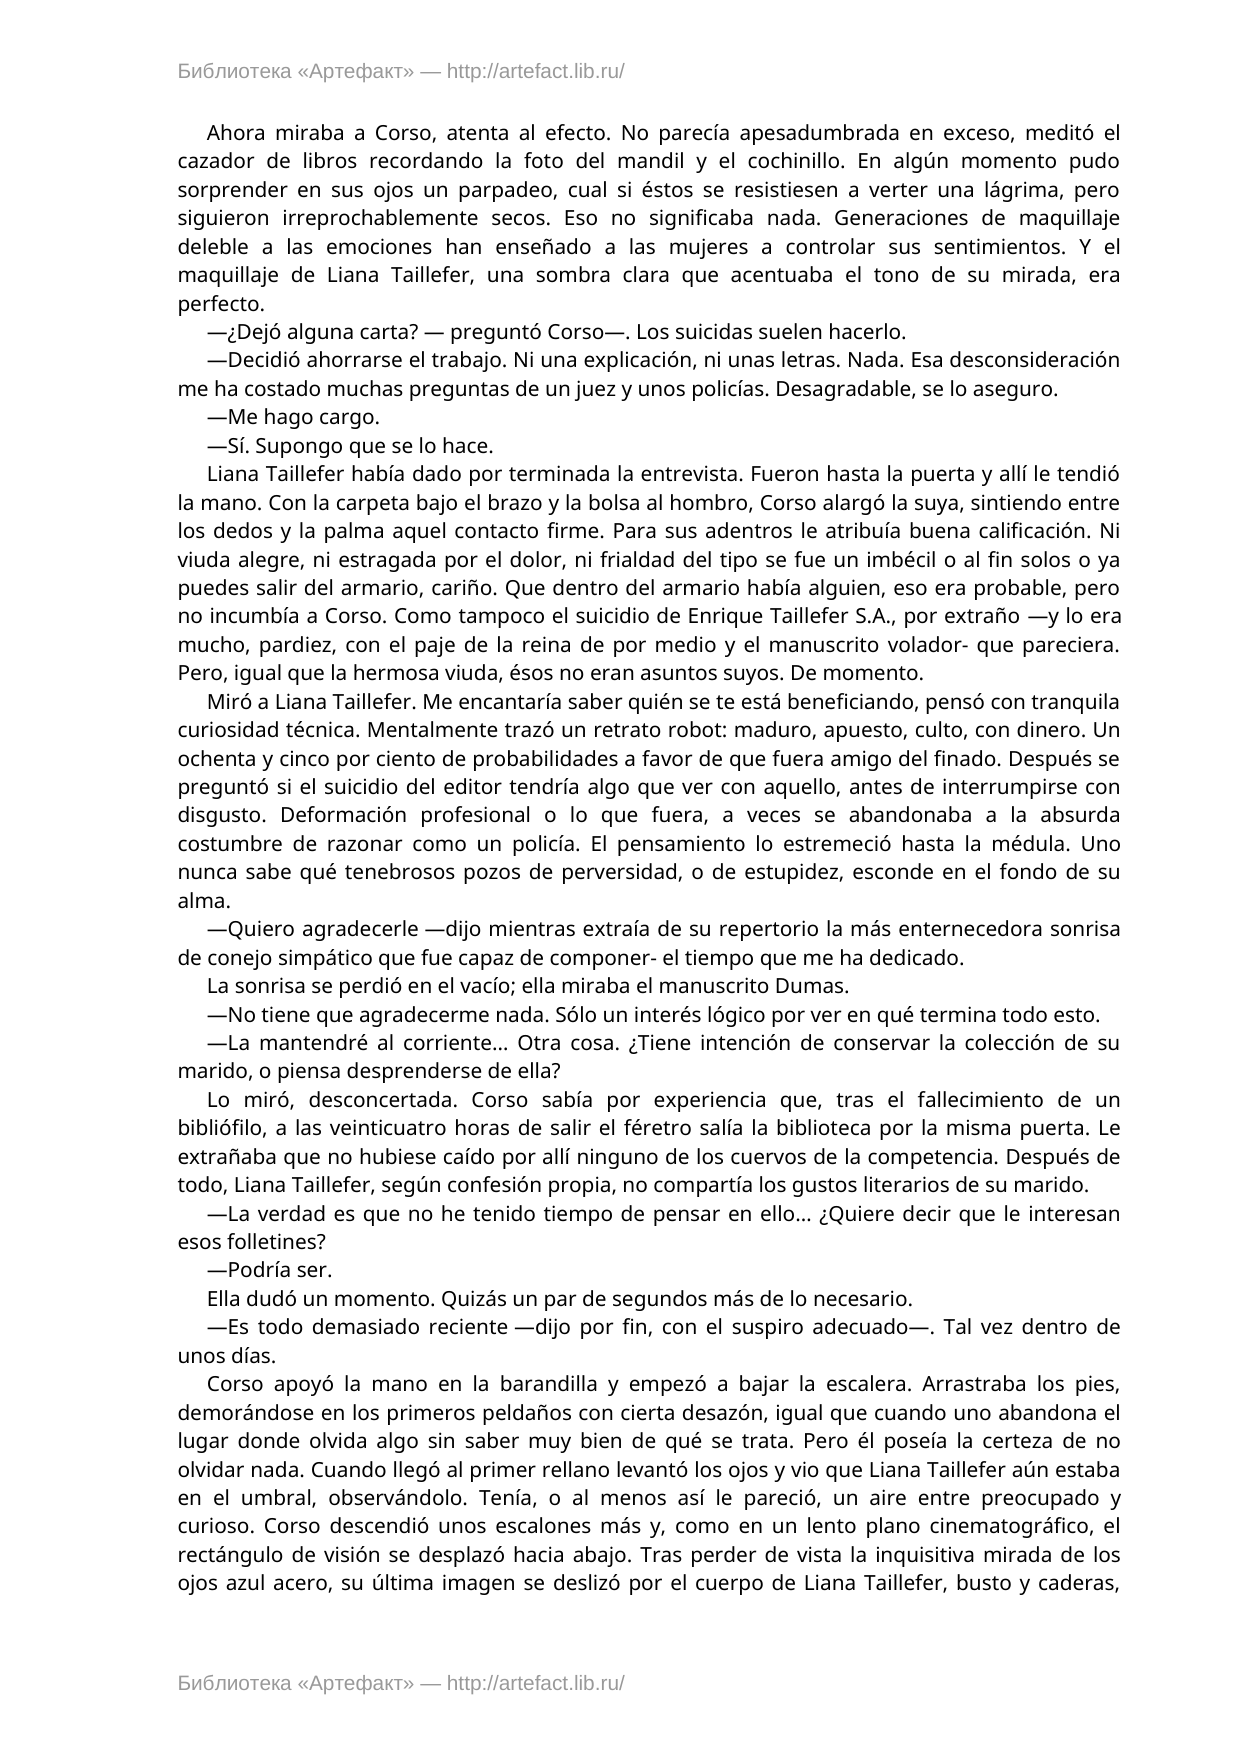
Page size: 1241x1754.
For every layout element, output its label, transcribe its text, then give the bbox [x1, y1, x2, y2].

text —Podría ser. [177, 1256, 1122, 1284]
text Liana Taillefer había dado por terminada la entrevista. Fueron hasta la puerta y allí le tendió la mano. Con la carpeta bajo el brazo y la bolsa al hombro, Corso alargó la suya, sintiendo entre los dedos y la palma aquel contacto firme. Para sus adentros le atribuía buena calificación. Ni viuda alegre, ni estragada por el dolor, ni frialdad del tipo se fue un imbécil o al fin solos o ya puedes salir del armario, cariño. Que dentro del armario había alguien, eso era probable, pero no incumbía a Corso. Como tampoco el suicidio de Enrique Taillefer S.A., por extraño —y lo era mucho, pardiez, con el paje de la reina de por medio y el manuscrito volador- que pareciera. Pero, igual que la hermosa viuda, ésos no eran asuntos suyos. De momento. [177, 459, 1122, 687]
text —La mantendré al corriente… Otra cosa. ¿Tiene intención de conservar la colección de su marido, o piensa desprenderse de ella? [177, 1028, 1122, 1085]
text Miró a Liana Taillefer. Me encantaría saber quién se te está beneficiando, pensó con tranquila curiosidad técnica. Mentalmente trazó un retrato robot: maduro, apuesto, culto, con dinero. Un ochenta y cinco por ciento de probabilidades a favor de que fuera amigo del finado. Después se preguntó si el suicidio del editor tendría algo que ver con aquello, antes de interrumpirse con disgusto. Deformación profesional o lo que fuera, a veces se abandonaba a la absurda costumbre de razonar como un policía. El pensamiento lo estremeció hasta la médula. Uno nunca sabe qué tenebrosos pozos de perversidad, o de estupidez, esconde en el fondo de su alma. [177, 687, 1122, 914]
text —¿Dejó alguna carta? — preguntó Corso—. Los suicidas suelen hacerlo. [177, 317, 1122, 346]
text —La verdad es que no he tenido tiempo de pensar en ello… ¿Quiere decir que le interesan esos folletines? [177, 1199, 1122, 1256]
text —Quiero agradecerle —dijo mientras extraía de su repertorio la más enternecedora sonrisa de conejo simpático que fue capaz de componer- el tiempo que me ha dedicado. [177, 914, 1122, 971]
text Lo miró, desconcertada. Corso sabía por experiencia que, tras el fallecimiento de un bibliófilo, a las veinticuatro horas de salir el féretro salía la biblioteca por la misma puerta. Le extrañaba que no hubiese caído por allí ninguno de los cuervos de la competencia. Después de todo, Liana Taillefer, según confesión propia, no compartía los gustos literarios de su marido. [177, 1085, 1122, 1199]
text —Es todo demasiado reciente —dijo por fin, con el suspiro adecuado—. Tal vez dentro de unos días. [177, 1312, 1122, 1369]
text La sonrisa se perdió en el vacío; ella miraba el manuscrito Dumas. [177, 971, 1122, 1000]
text —Me hago cargo. [177, 402, 1122, 431]
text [177, 1369, 1122, 1597]
text —No tiene que agradecerme nada. Sólo un interés lógico por ver en qué termina todo esto. [177, 1000, 1122, 1028]
text —Sí. Supongo que se lo hace. [177, 431, 1122, 459]
text —Decidió ahorrarse el trabajo. Ni una explicación, ni unas letras. Nada. Esa desconsideración me ha costado muchas preguntas de un juez y unos policías. Desagradable, se lo aseguro. [177, 346, 1122, 402]
text Ahora miraba a Corso, atenta al efecto. No parecía apesadumbrada en exceso, meditó el cazador de libros recordando la foto del mandil y el cochinillo. En algún momento pudo sorprender en sus ojos un parpadeo, cual si éstos se resistiesen a verter una lágrima, pero siguieron irreprochablemente secos. Eso no significaba nada. Generaciones de maquillaje deleble a las emociones han enseñado a las mujeres a controlar sus sentimientos. Y el maquillaje de Liana Taillefer, una sombra clara que acentuaba el tono de su mirada, era perfecto. [177, 118, 1122, 317]
text Ella dudó un momento. Quizás un par de segundos más de lo necesario. [177, 1284, 1122, 1312]
